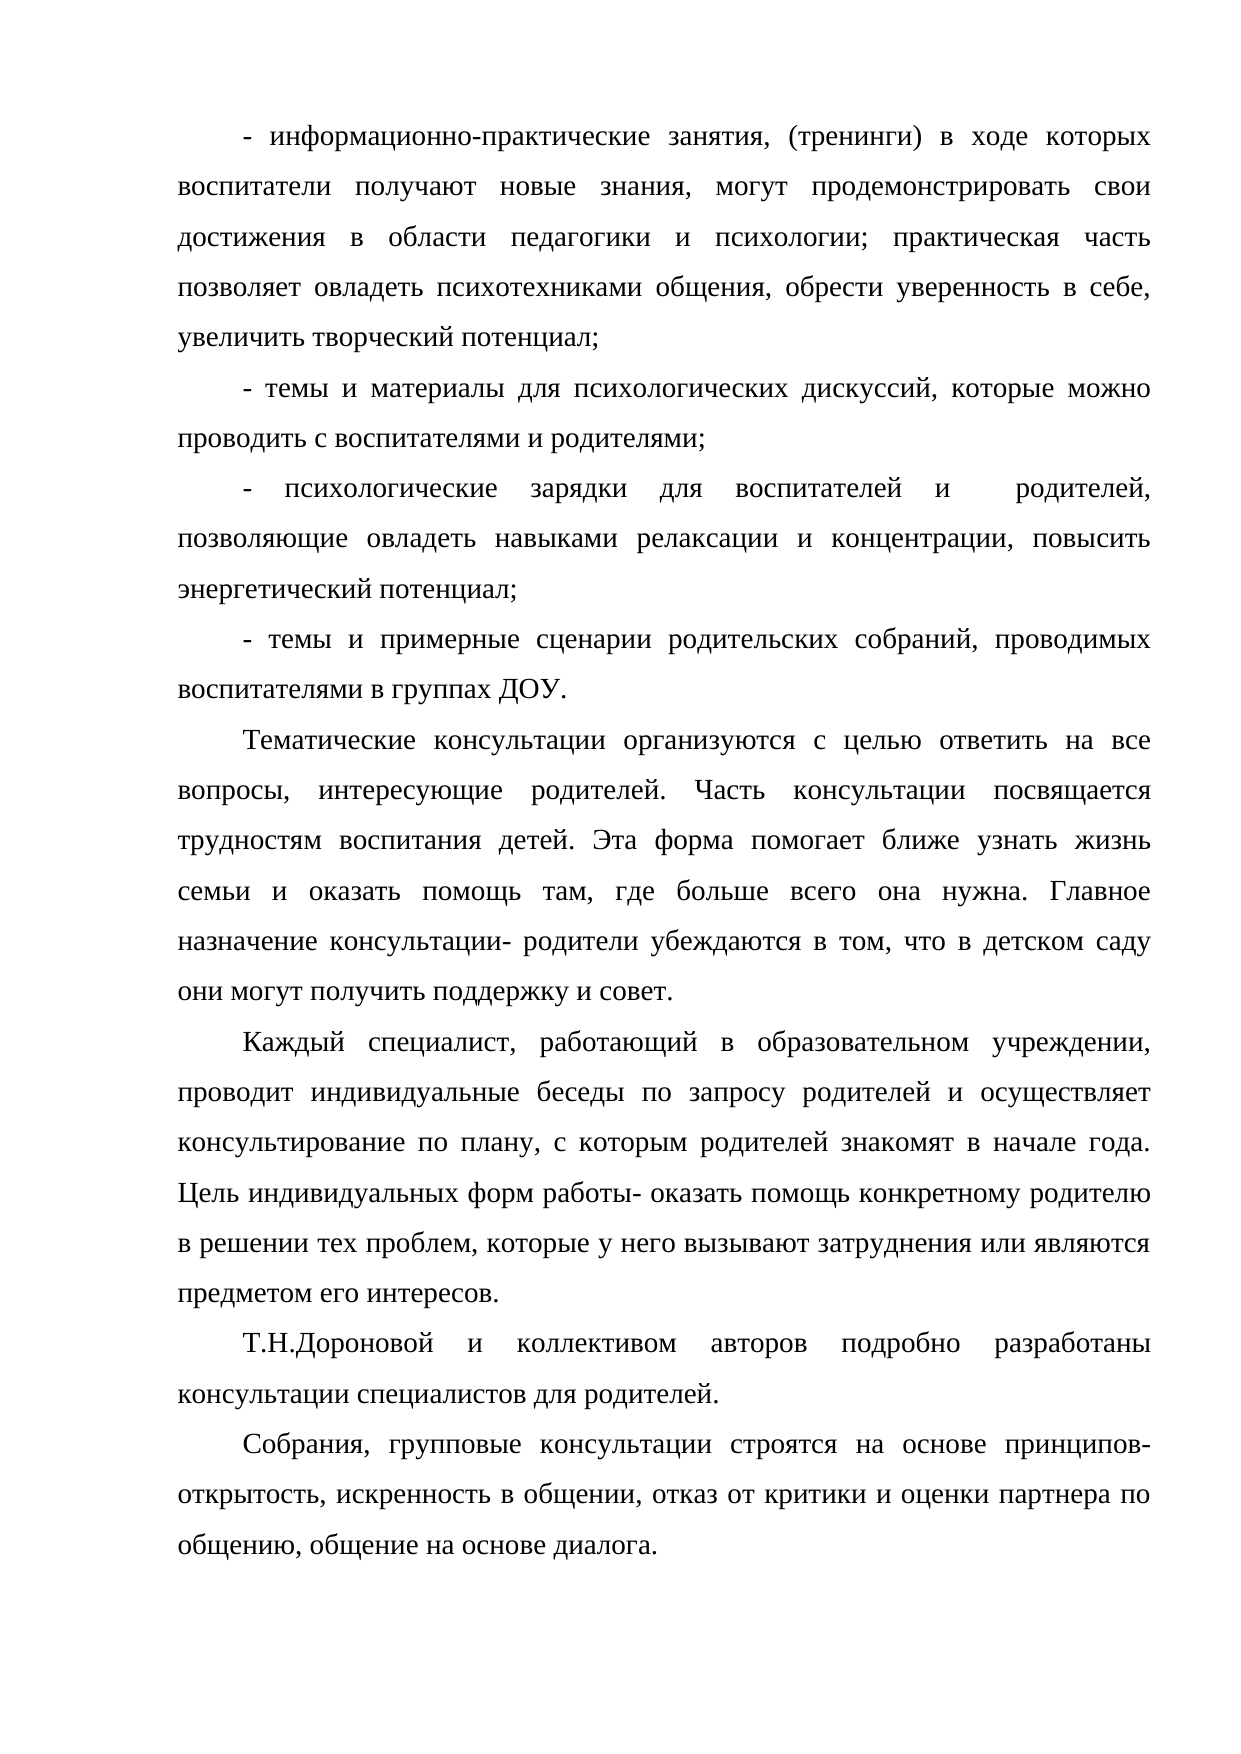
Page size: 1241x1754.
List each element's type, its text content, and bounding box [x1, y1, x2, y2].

text Тематические консультации организуются с целью ответить на все вопросы, интересующие родителей. Часть консультации посвящается трудностям воспитания детей. Эта форма помогает ближе узнать жизнь семьи и оказать помощь там, где больше всего она нужна. Главное назначение консультации- родители убеждаются в том, что в детском саду они могут получить поддержку и совет. [177, 722, 1152, 1007]
text - темы и примерные сценарии родительских собраний, проводимых воспитателями в группах ДОУ. [177, 621, 1152, 705]
text - психологические зарядки для воспитателей и родителей, позволяющие овладеть навыками релаксации и концентрации, повысить энергетический потенциал; [177, 470, 1152, 604]
text - темы и материалы для психологических дискуссий, которые можно проводить с воспитателями и родителями; [177, 370, 1152, 453]
text Каждый специалист, работающий в образовательном учреждении, проводит индивидуальные беседы по запросу родителей и осуществляет консультирование по плану, с которым родителей знакомят в начале года. Цель индивидуальных форм работы- оказать помощь конкретному родителю в решении тех проблем, которые у него вызывают затруднения или являются предметом его интересов. [177, 1024, 1152, 1309]
text - информационно-практические занятия, (тренинги) в ходе которых воспитатели получают новые знания, могут продемонстрировать свои достижения в области педагогики и психологии; практическая часть позволяет овладеть психотехниками общения, обрести уверенность в себе, увеличить творческий потенциал; [177, 118, 1152, 353]
text Т.Н.Дороновой и коллективом авторов подробно разработаны консультации специалистов для родителей. [177, 1326, 1152, 1409]
text Собрания, групповые консультации строятся на основе принципов- открытость, искренность в общении, отказ от критики и оценки партнера по общению, общение на основе диалога. [177, 1426, 1152, 1560]
